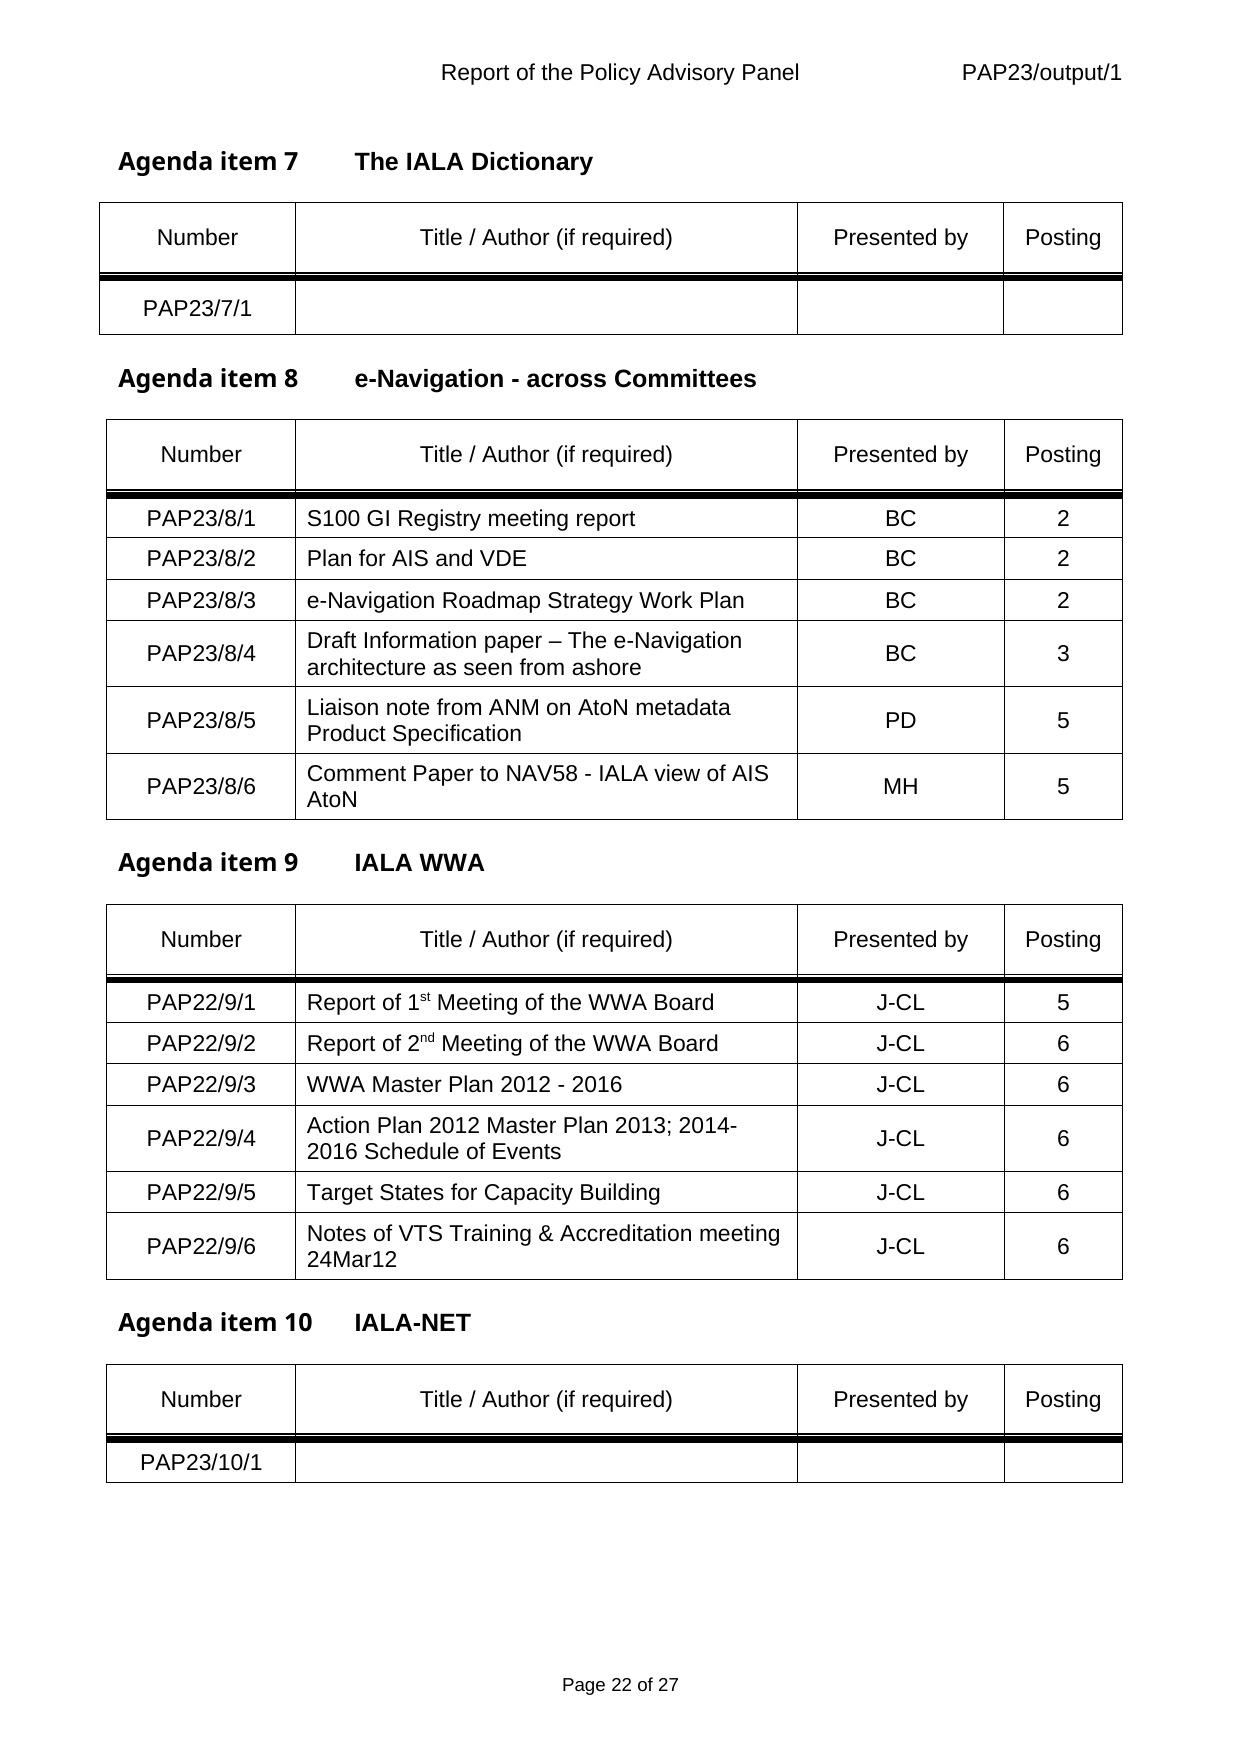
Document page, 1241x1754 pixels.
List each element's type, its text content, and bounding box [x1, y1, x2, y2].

table_header Number [107, 1365, 295, 1433]
table_header Number [107, 905, 295, 974]
table_cell 6 [1005, 1213, 1122, 1278]
table_cell PD [798, 687, 1004, 752]
table_cell Notes of VTS Training & Accreditation meeting 24Mar12 [296, 1213, 797, 1278]
table_header Presented by [798, 420, 1004, 489]
table_cell PAP23/7/1 [100, 281, 295, 334]
table_cell [296, 1443, 797, 1482]
table_cell J-CL [798, 1064, 1004, 1104]
table_cell WWA Master Plan 2012 - 2016 [296, 1064, 797, 1104]
table_cell PAP23/8/5 [107, 687, 295, 752]
table_cell [1004, 281, 1122, 334]
table_header Title / Author (if required) [296, 905, 797, 974]
table_cell [798, 1443, 1004, 1482]
table_cell MH [798, 754, 1004, 819]
table_cell J-CL [798, 1023, 1004, 1063]
table_cell Target States for Capacity Building [296, 1172, 797, 1212]
table_cell PAP22/9/6 [107, 1213, 295, 1278]
table_cell Liaison note from ANM on AtoN metadata Product Specification [296, 687, 797, 752]
table_cell 2 [1005, 499, 1122, 537]
table_cell Report of 1st Meeting of the WWA Board [296, 983, 797, 1022]
table_cell Report of 2nd Meeting of the WWA Board [296, 1023, 797, 1063]
table_cell 3 [1005, 621, 1122, 686]
table_cell 5 [1005, 983, 1122, 1022]
table_header Number [107, 420, 295, 489]
table_cell PAP23/8/4 [107, 621, 295, 686]
table_cell PAP22/9/1 [107, 983, 295, 1022]
table_cell PAP23/10/1 [107, 1443, 295, 1482]
text IALA WWA [118, 845, 1122, 879]
table_cell J-CL [798, 1106, 1004, 1171]
table_cell PAP22/9/3 [107, 1064, 295, 1104]
table_cell Comment Paper to NAV58 - IALA view of AIS AtoN [296, 754, 797, 819]
table_header Posting [1004, 203, 1122, 272]
table_cell J-CL [798, 1213, 1004, 1278]
table_cell 2 [1005, 538, 1122, 579]
table_header Presented by [798, 203, 1003, 272]
text IALA-NET [118, 1304, 1122, 1338]
table_header Title / Author (if required) [296, 420, 797, 489]
table_cell S100 GI Registry meeting report [296, 499, 797, 537]
table_cell BC [798, 621, 1004, 686]
table_cell PAP22/9/2 [107, 1023, 295, 1063]
table_cell 5 [1005, 687, 1122, 752]
table_header Title / Author (if required) [296, 1365, 797, 1433]
table_cell 6 [1005, 1064, 1122, 1104]
table_header Title / Author (if required) [296, 203, 797, 272]
table_cell 2 [1005, 580, 1122, 620]
table_cell PAP22/9/5 [107, 1172, 295, 1212]
table_cell PAP23/8/2 [107, 538, 295, 579]
table_cell [296, 281, 797, 334]
table_cell [1005, 1443, 1122, 1482]
table_cell Action Plan 2012 Master Plan 2013; 2014-2016 Schedule of Events [296, 1106, 797, 1171]
table_cell 6 [1005, 1023, 1122, 1063]
table_cell BC [798, 499, 1004, 537]
table_cell J-CL [798, 1172, 1004, 1212]
table_header Number [100, 203, 295, 272]
table_cell 6 [1005, 1172, 1122, 1212]
table_cell Plan for AIS and VDE [296, 538, 797, 579]
table_cell PAP22/9/4 [107, 1106, 295, 1171]
table_cell 5 [1005, 754, 1122, 819]
table_cell 6 [1005, 1106, 1122, 1171]
table_cell Draft Information paper – The e-Navigation architecture as seen from ashore [296, 621, 797, 686]
table_cell e-Navigation Roadmap Strategy Work Plan [296, 580, 797, 620]
table_cell J-CL [798, 983, 1004, 1022]
table_cell PAP23/8/3 [107, 580, 295, 620]
table_cell PAP23/8/6 [107, 754, 295, 819]
table_cell BC [798, 538, 1004, 579]
table_header Presented by [798, 905, 1004, 974]
table_cell BC [798, 580, 1004, 620]
text The IALA Dictionary [118, 143, 1122, 177]
table_header Presented by [798, 1365, 1004, 1433]
table_cell [798, 281, 1003, 334]
table_header Posting [1005, 420, 1122, 489]
text e-Navigation - across Committees [118, 360, 1122, 394]
table_header Posting [1005, 905, 1122, 974]
table_header Posting [1005, 1365, 1122, 1433]
table_cell PAP23/8/1 [107, 499, 295, 537]
